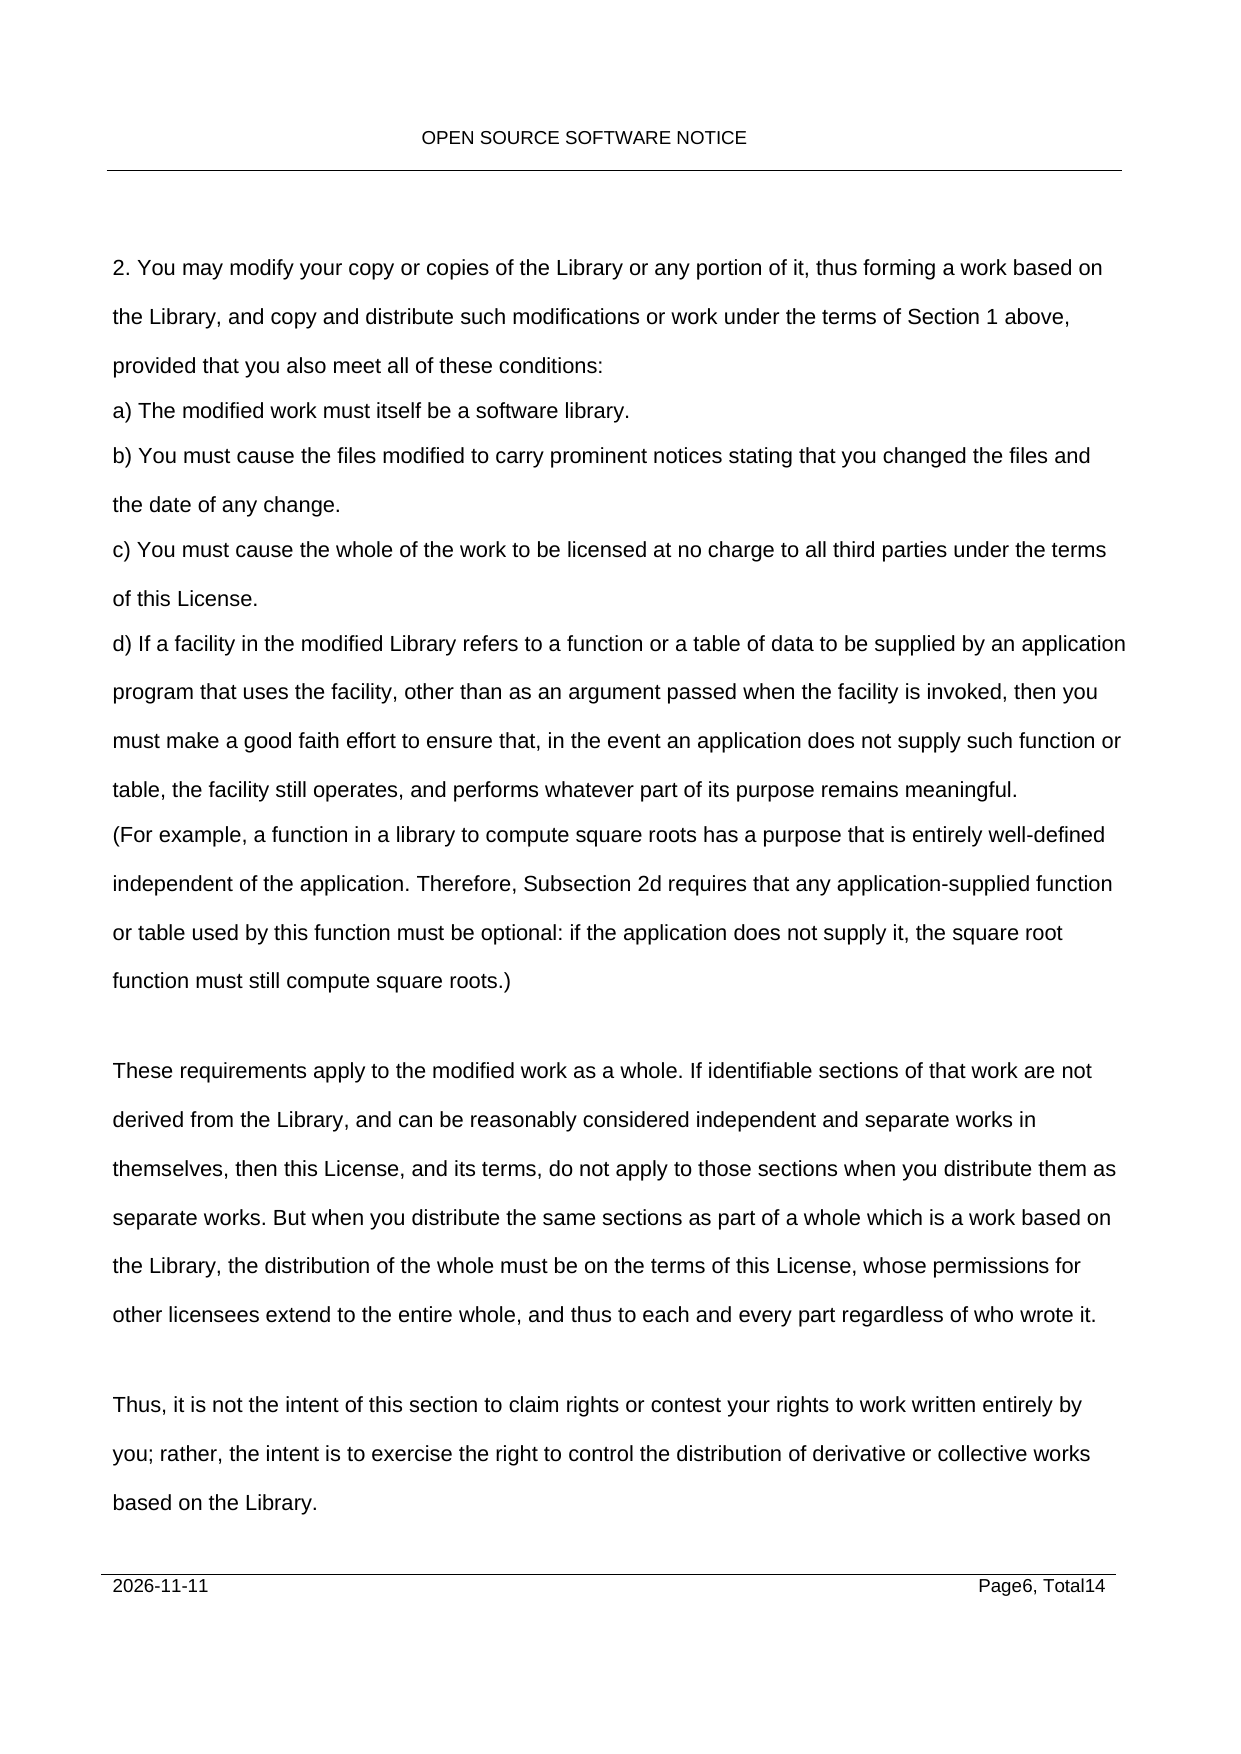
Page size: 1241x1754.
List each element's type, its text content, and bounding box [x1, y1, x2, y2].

text a) The modified work must itself be a software library. [112, 394, 1128, 427]
text 2. You may modify your copy or copies of the Library or any portion of it, thus forming a work based on the Library, and copy and distribute such modifications or work under the terms of Section 1 above, provided that you also meet all of these conditions: [112, 251, 1128, 381]
text b) You must cause the files modified to carry prominent notices stating that you changed the files and the date of any change. [112, 439, 1128, 520]
text d) If a facility in the modified Library refers to a function or a table of data to be supplied by an application program that uses the facility, other than as an argument passed when the facility is invoked, then you must make a good faith effort to ensure that, in the event an application does not supply such function or table, the facility still operates, and performs whatever part of its purpose remains meaningful. [112, 627, 1128, 806]
text c) You must cause the whole of the work to be licensed at no charge to all third parties under the terms of this License. [112, 533, 1128, 614]
text (For example, a function in a library to compute square roots has a purpose that is entirely well-defined independent of the application. Therefore, Subsection 2d requires that any application-supplied function or table used by this function must be optional: if the application does not supply it, the square root function must still compute square roots.) [112, 818, 1128, 997]
text These requirements apply to the modified work as a whole. If identifiable sections of that work are not derived from the Library, and can be reasonably considered independent and separate works in themselves, then this License, and its terms, do not apply to those sections when you distribute them as separate works. But when you distribute the same sections as part of a whole which is a work based on the Library, the distribution of the whole must be on the terms of this License, whose permissions for other licensees extend to the entire whole, and thus to each and every part regardless of who wrote it. [112, 1055, 1128, 1331]
text Thus, it is not the intent of this section to claim rights or contest your rights to work written entirely by you; rather, the intent is to exercise the right to control the distribution of derivative or collective works based on the Library. [112, 1389, 1128, 1519]
